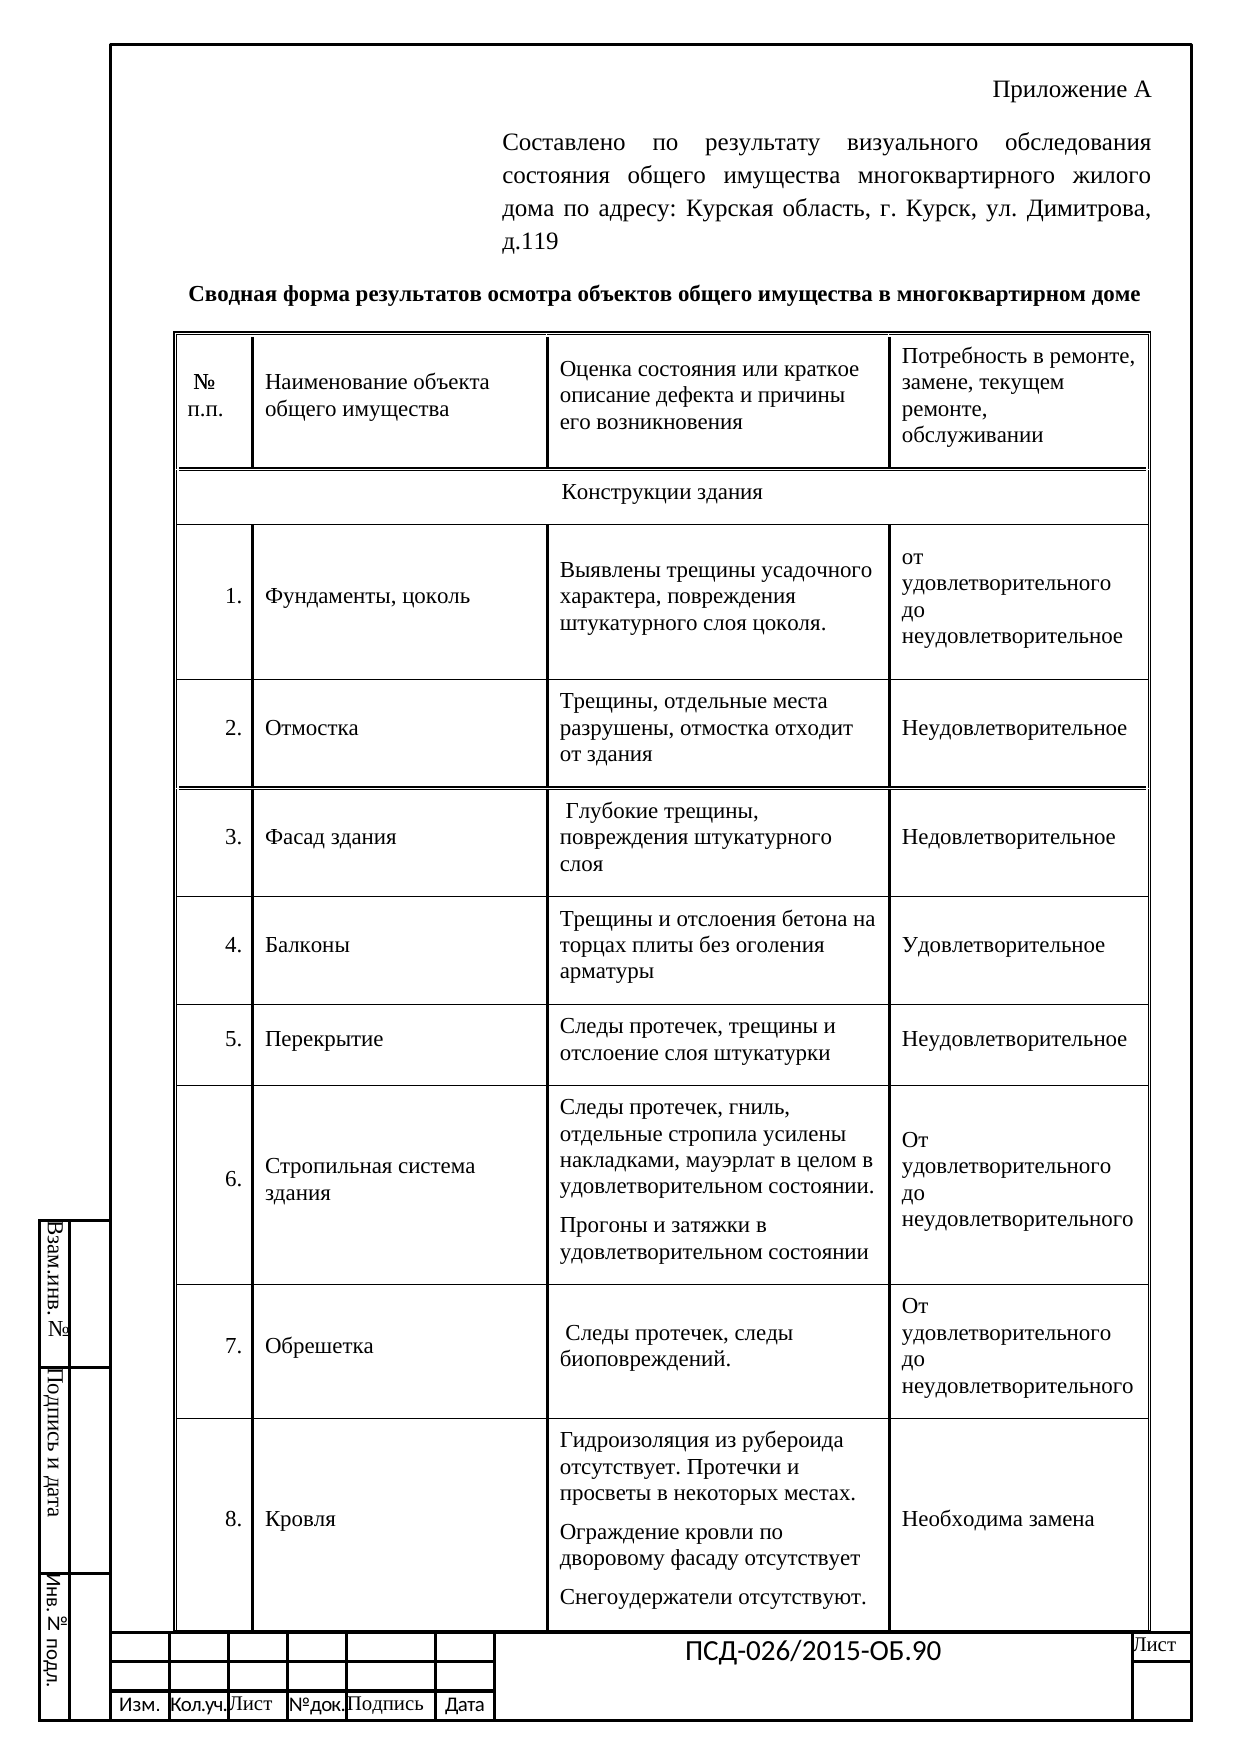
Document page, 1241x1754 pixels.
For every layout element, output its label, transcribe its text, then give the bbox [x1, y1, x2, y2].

table_cell Стропильная система здания [254, 1086, 546, 1284]
table_cell от удовлетворительного до неудовлетворительное [891, 525, 1148, 679]
table_cell Отмостка [254, 680, 546, 786]
text Составлено по результату визуального обследования состояния общего имущества многоквартирного жилого дома по адресу: Курская область, г. Курск, ул. Димитрова, д.119 [502, 127, 1152, 255]
table_cell [177, 897, 251, 1004]
table_header Потребность в ремонте, замене, текущем ремонте, обслуживании [889, 335, 1148, 467]
table_cell Гидроизоляция из рубероида отсутствует. Протечки и просветы в некоторых местах. Ограждение кровли по дворовому фасаду отсутствует Снегоудержатели отсутствуют. [549, 1419, 888, 1630]
table_cell Следы протечек, гниль, отдельные стропила усилены накладками, мауэрлат в целом в удовлетворительном состоянии. Прогоны и затяжки в удовлетворительном состоянии [549, 1086, 888, 1284]
table_cell Удовлетворительное [891, 897, 1148, 1004]
table_header №№ п.п. [177, 335, 252, 467]
table_cell Трещины и отслоения бетона на торцах плиты без оголения арматуры [549, 897, 888, 1004]
table_cell Балконы [254, 897, 546, 1004]
table_cell [177, 680, 251, 786]
table_cell [177, 1285, 251, 1418]
table_cell [177, 1086, 251, 1284]
table_cell Неудовлетворительное [891, 1005, 1148, 1085]
table_cell Неудовлетворительное [891, 680, 1148, 786]
table_cell Фасад здания [254, 790, 546, 896]
table_cell Перекрытие [254, 1005, 546, 1085]
table_cell Фундаменты, цоколь [254, 525, 546, 679]
table_cell Конструкции здания [177, 467, 1148, 524]
table_header Оценка состояния или краткое описание дефекта и причины его возникновения [547, 333, 889, 467]
table_cell Следы протечек, трещины и отслоение слоя штукатурки [549, 1005, 888, 1085]
table_header Наименование объекта общего имущества [252, 333, 547, 467]
table_cell Необходима замена [891, 1419, 1148, 1630]
table_cell Обрешетка [254, 1285, 546, 1418]
table_cell Выявлены трещины усадочного характера, повреждения штукатурного слоя цоколя. [549, 525, 888, 679]
table_cell От удовлетворительного до неудовлетворительного [891, 1285, 1148, 1418]
table_cell От удовлетворительного до неудовлетворительного [891, 1086, 1148, 1284]
text Сводная форма результатов осмотра объектов общего имущества в многоквартирном доме [177, 280, 1152, 306]
table_cell Глубокие трещины, повреждения штукатурного слоя [549, 790, 888, 896]
table_cell [177, 525, 251, 679]
table_cell [177, 1419, 251, 1630]
table_cell [177, 1005, 251, 1085]
table_cell Следы протечек, следы биоповреждений. [549, 1285, 888, 1418]
table_cell Недовлетворительное [891, 786, 1148, 896]
table_cell [177, 786, 251, 896]
table_cell Кровля [254, 1419, 546, 1630]
table_cell Трещины, отдельные места разрушены, отмостка отходит от здания [549, 680, 888, 786]
